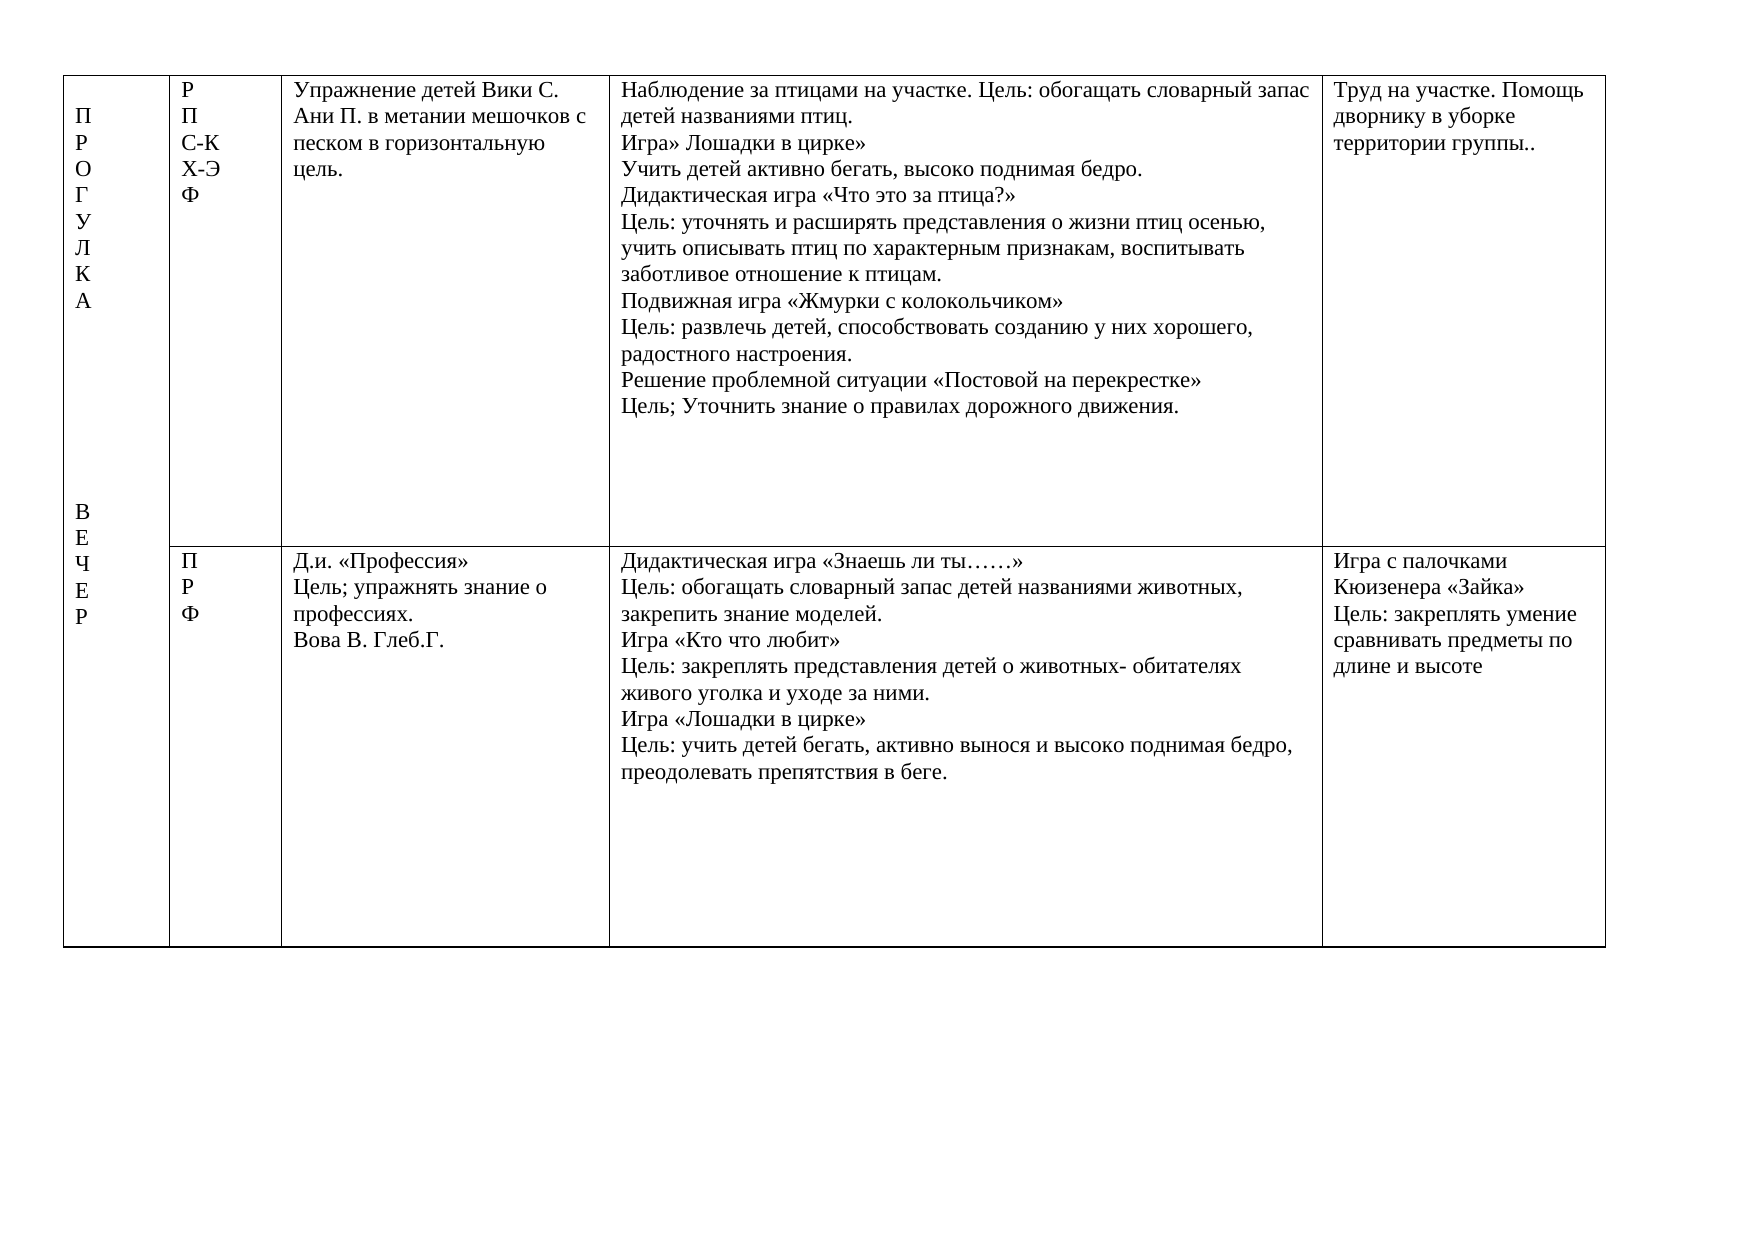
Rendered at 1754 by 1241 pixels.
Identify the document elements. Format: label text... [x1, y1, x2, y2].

table_cell Р П С-К Х-Э Ф [170, 76, 281, 546]
table_cell Упражнение детей Вики С. Ани П. в метании мешочков с песком в горизонтальную цель. [282, 76, 609, 546]
table_cell П Р О Г У Л К А В Е Ч Е Р [64, 76, 169, 946]
table_cell Дидактическая игра «Знаешь ли ты……» Цель: обогащать словарный запас детей названиями животных, закрепить знание моделей. Игра «Кто что любит» Цель: закреплять представления детей о животных- обитателях живого уголка и уходе за ними. Игра «Лошадки в цирке» Цель: учить детей бегать, активно вынося и высоко поднимая бедро, преодолевать препятствия в беге. [610, 547, 1322, 946]
table_cell Труд на участке. Помощь дворнику в уборке территории группы.. [1323, 76, 1605, 546]
table_cell Д.и. «Профессия» Цель; упражнять знание о профессиях. Вова В. Глеб.Г. [282, 547, 609, 946]
table_cell Наблюдение за птицами на участке. Цель: обогащать словарный запас детей названиями птиц. Игра» Лошадки в цирке» Учить детей активно бегать, высоко поднимая бедро. Дидактическая игра «Что это за птица?» Цель: уточнять и расширять представления о жизни птиц осенью, учить описывать птиц по характерным признакам, воспитывать заботливое отношение к птицам. Подвижная игра «Жмурки с колокольчиком» Цель: развлечь детей, способствовать созданию у них хорошего, радостного настроения. Решение проблемной ситуации «Постовой на перекрестке» Цель; Уточнить знание о правилах дорожного движения. [610, 76, 1322, 546]
table_cell Игра с палочками Кюизенера «Зайка» Цель: закреплять умение сравнивать предметы по длине и высоте [1323, 547, 1605, 946]
table_cell П Р Ф [170, 547, 281, 946]
